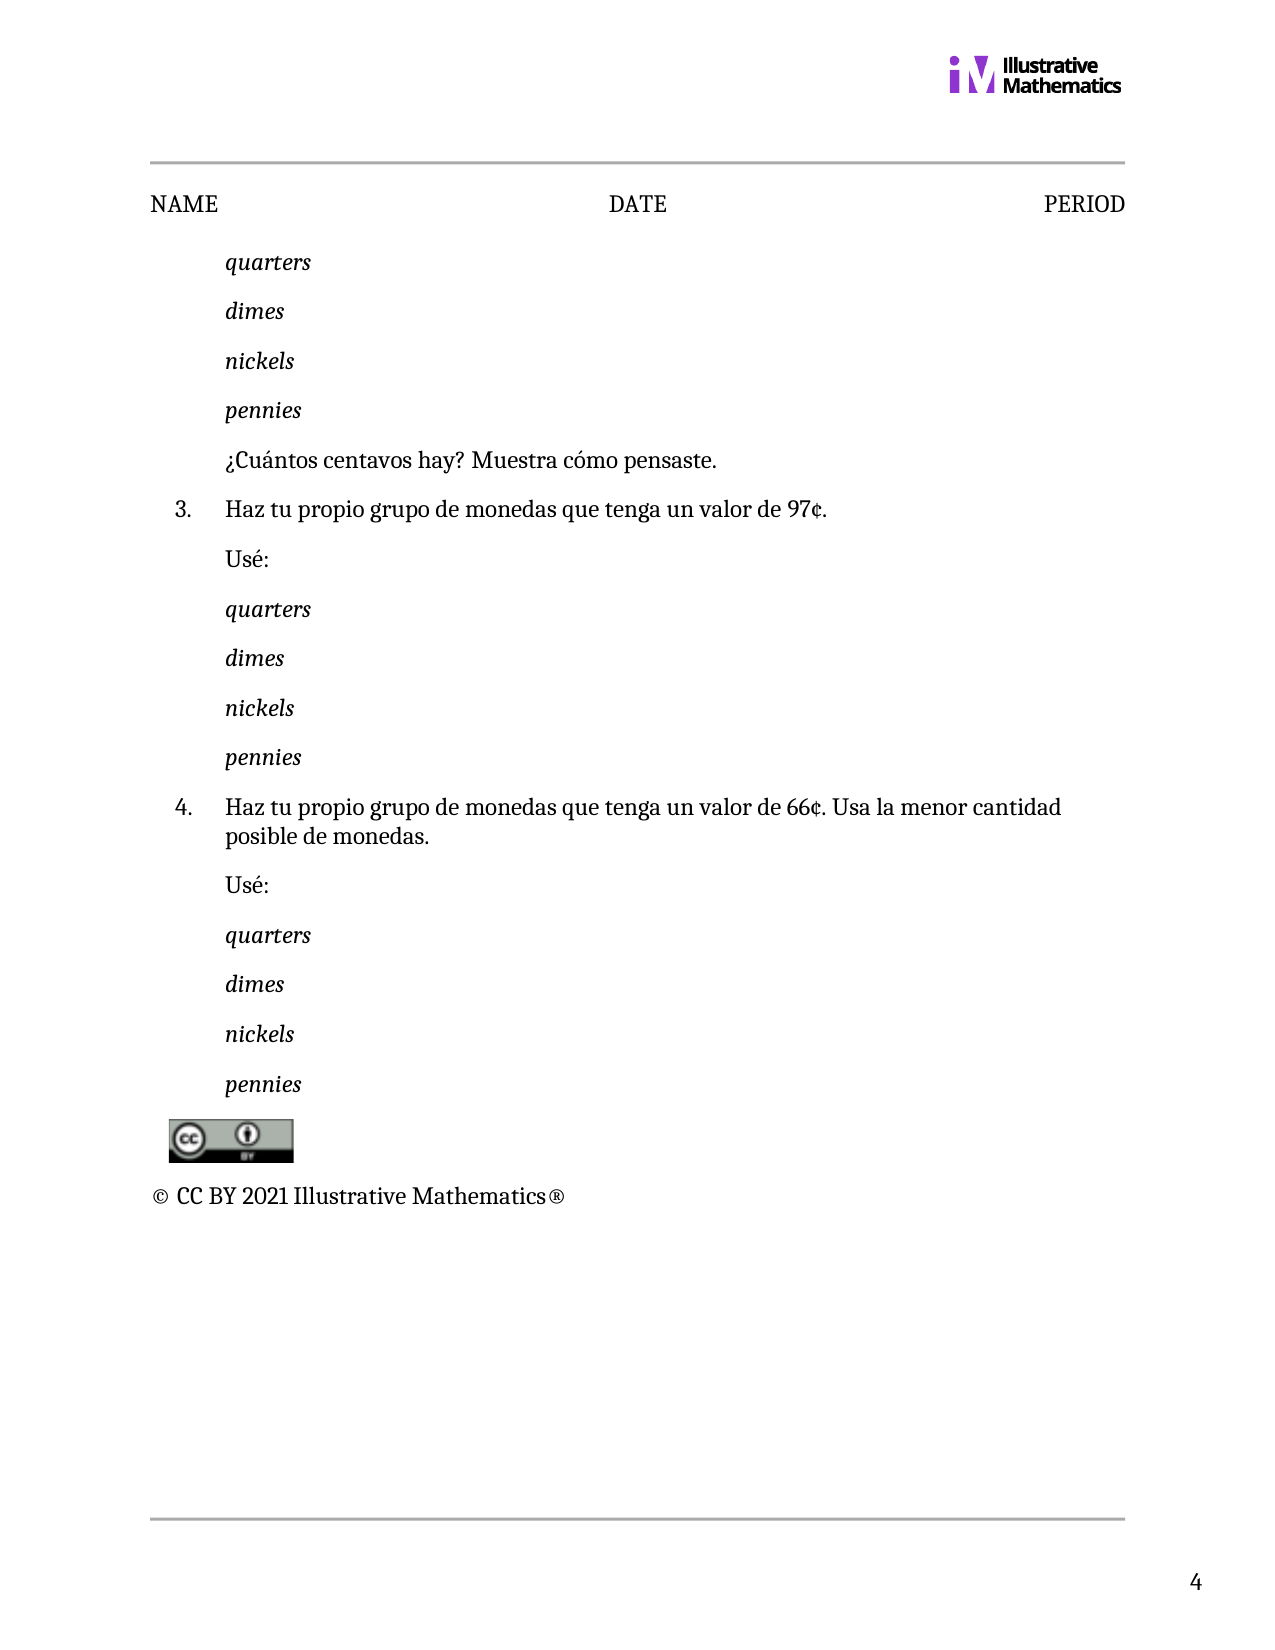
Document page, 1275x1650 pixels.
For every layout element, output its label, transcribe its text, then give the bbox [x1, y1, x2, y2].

list ¿Cuántos centavos hay? Muestra cómo pensaste. [175, 446, 1125, 474]
list Haz tu propio grupo de monedas que tenga un valor de 97¢. [175, 495, 1125, 524]
list dimes [175, 970, 1125, 999]
list quarters [175, 594, 1125, 623]
list dimes [175, 297, 1125, 326]
list nickels [175, 1020, 1125, 1049]
list nickels [175, 347, 1125, 375]
text © CC BY 2021 Illustrative Mathematics® [150, 1182, 1125, 1210]
list nickels [175, 694, 1125, 722]
list pennies [175, 1069, 1125, 1098]
list quarters [175, 921, 1125, 949]
picture [949, 55, 1121, 93]
list pennies [175, 396, 1125, 425]
list Haz tu propio grupo de monedas que tenga un valor de 66¢. Usa la menor cantidad posible de monedas. [175, 793, 1125, 850]
list dimes [175, 644, 1125, 673]
list pennies [175, 743, 1125, 772]
list quarters [175, 247, 1125, 276]
list Usé: [175, 545, 1125, 574]
picture [168, 1119, 294, 1163]
list Usé: [175, 871, 1125, 900]
